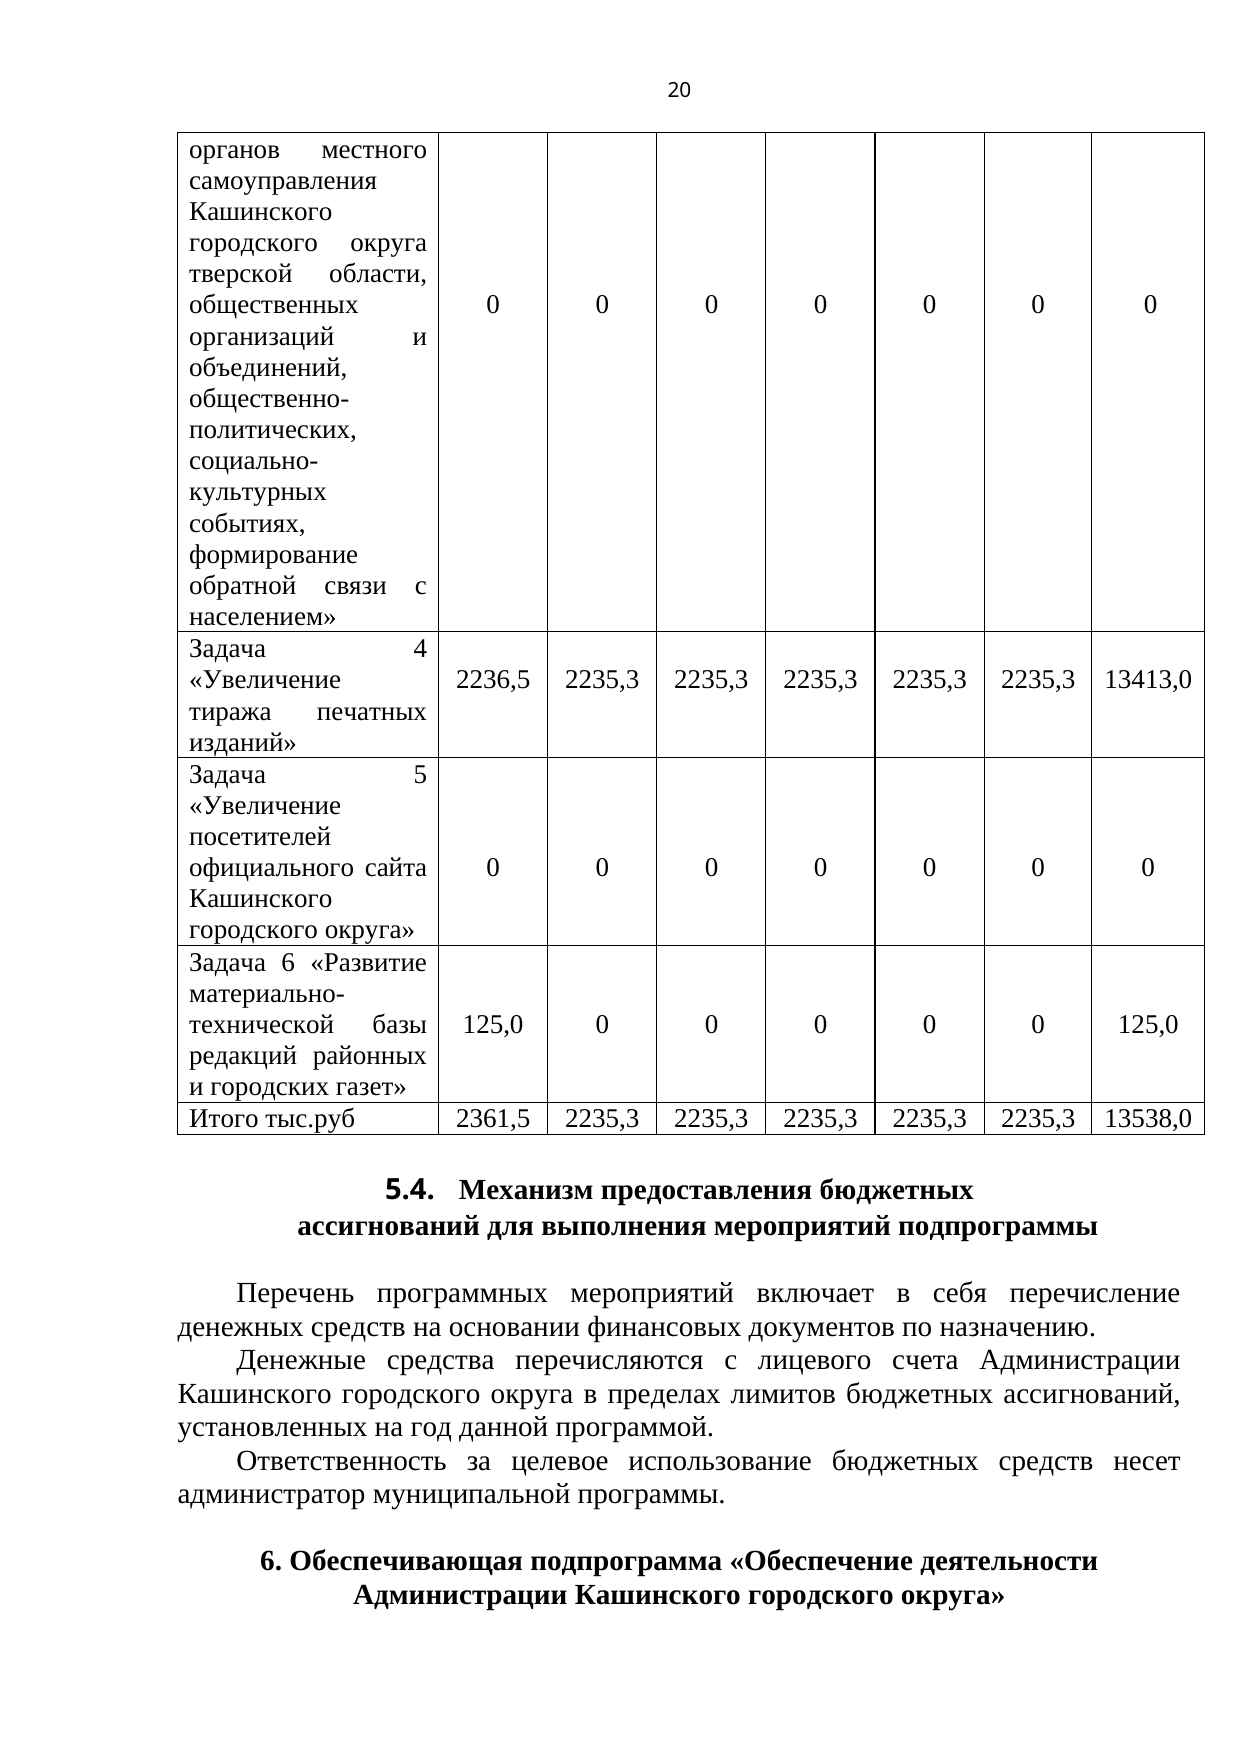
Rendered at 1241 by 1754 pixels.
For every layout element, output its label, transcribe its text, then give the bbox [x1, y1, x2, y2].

table_cell 0 [439, 133, 547, 631]
table_cell 0 [657, 946, 765, 1102]
text 6. Обеспечивающая подпрограмма «Обеспечение деятельности Администрации Кашинского городского округа» [177, 1543, 1181, 1611]
table_cell 2235,3 [766, 632, 874, 757]
table_cell 2235,3 [876, 632, 984, 757]
table_cell 0 [1092, 133, 1204, 631]
table_cell 0 [1092, 758, 1204, 945]
table_cell 2235,3 [985, 632, 1091, 757]
table_cell 13413,0 [1092, 632, 1204, 757]
table_cell 0 [876, 758, 984, 945]
table_cell 0 [766, 133, 874, 631]
table_cell 0 [548, 758, 656, 945]
table_cell 125,0 [439, 946, 547, 1102]
table_cell Задача 5 «Увеличение посетителей официального сайта Кашинского городского округа» [178, 758, 438, 945]
text Ответственность за целевое использование бюджетных средств несет администратор муниципальной программы. [177, 1443, 1181, 1510]
table_cell 0 [548, 133, 656, 631]
list Механизм предоставления бюджетных [177, 1168, 1181, 1208]
table_cell 0 [985, 946, 1091, 1102]
table_cell 2235,3 [876, 1103, 984, 1134]
table_cell 0 [657, 758, 765, 945]
table_cell Итого тыс.руб [178, 1103, 438, 1134]
table_cell 0 [657, 133, 765, 631]
table_cell 2235,3 [548, 1103, 656, 1134]
table_cell 0 [439, 758, 547, 945]
table_cell 0 [985, 133, 1091, 631]
table_cell 0 [548, 946, 656, 1102]
text Перечень программных мероприятий включает в себя перечисление денежных средств на основании финансовых документов по назначению. [177, 1275, 1181, 1342]
table_cell 2236,5 [439, 632, 547, 757]
table_cell 0 [985, 758, 1091, 945]
table_cell 125,0 [1092, 946, 1204, 1102]
text ассигнований для выполнения мероприятий подпрограммы [215, 1208, 1181, 1242]
table_cell 13538,0 [1092, 1103, 1204, 1134]
table_cell Задача 4 «Увеличение тиража печатных изданий» [178, 632, 438, 757]
table_cell 2235,3 [657, 632, 765, 757]
table_cell 2235,3 [657, 1103, 765, 1134]
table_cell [178, 133, 438, 631]
table_cell 0 [766, 946, 874, 1102]
table_cell 2361,5 [439, 1103, 547, 1134]
table_cell 0 [876, 133, 984, 631]
table_cell 0 [766, 758, 874, 945]
table_cell 2235,3 [766, 1103, 874, 1134]
table_cell 2235,3 [985, 1103, 1091, 1134]
table_cell 0 [876, 946, 984, 1102]
table_cell 2235,3 [548, 632, 656, 757]
table_cell Задача 6 «Развитие материально-технической базы редакций районных и городских газет» [178, 946, 438, 1102]
text Денежные средства перечисляются с лицевого счета Администрации Кашинского городского округа в пределах лимитов бюджетных ассигнований, установленных на год данной программой. [177, 1342, 1181, 1443]
